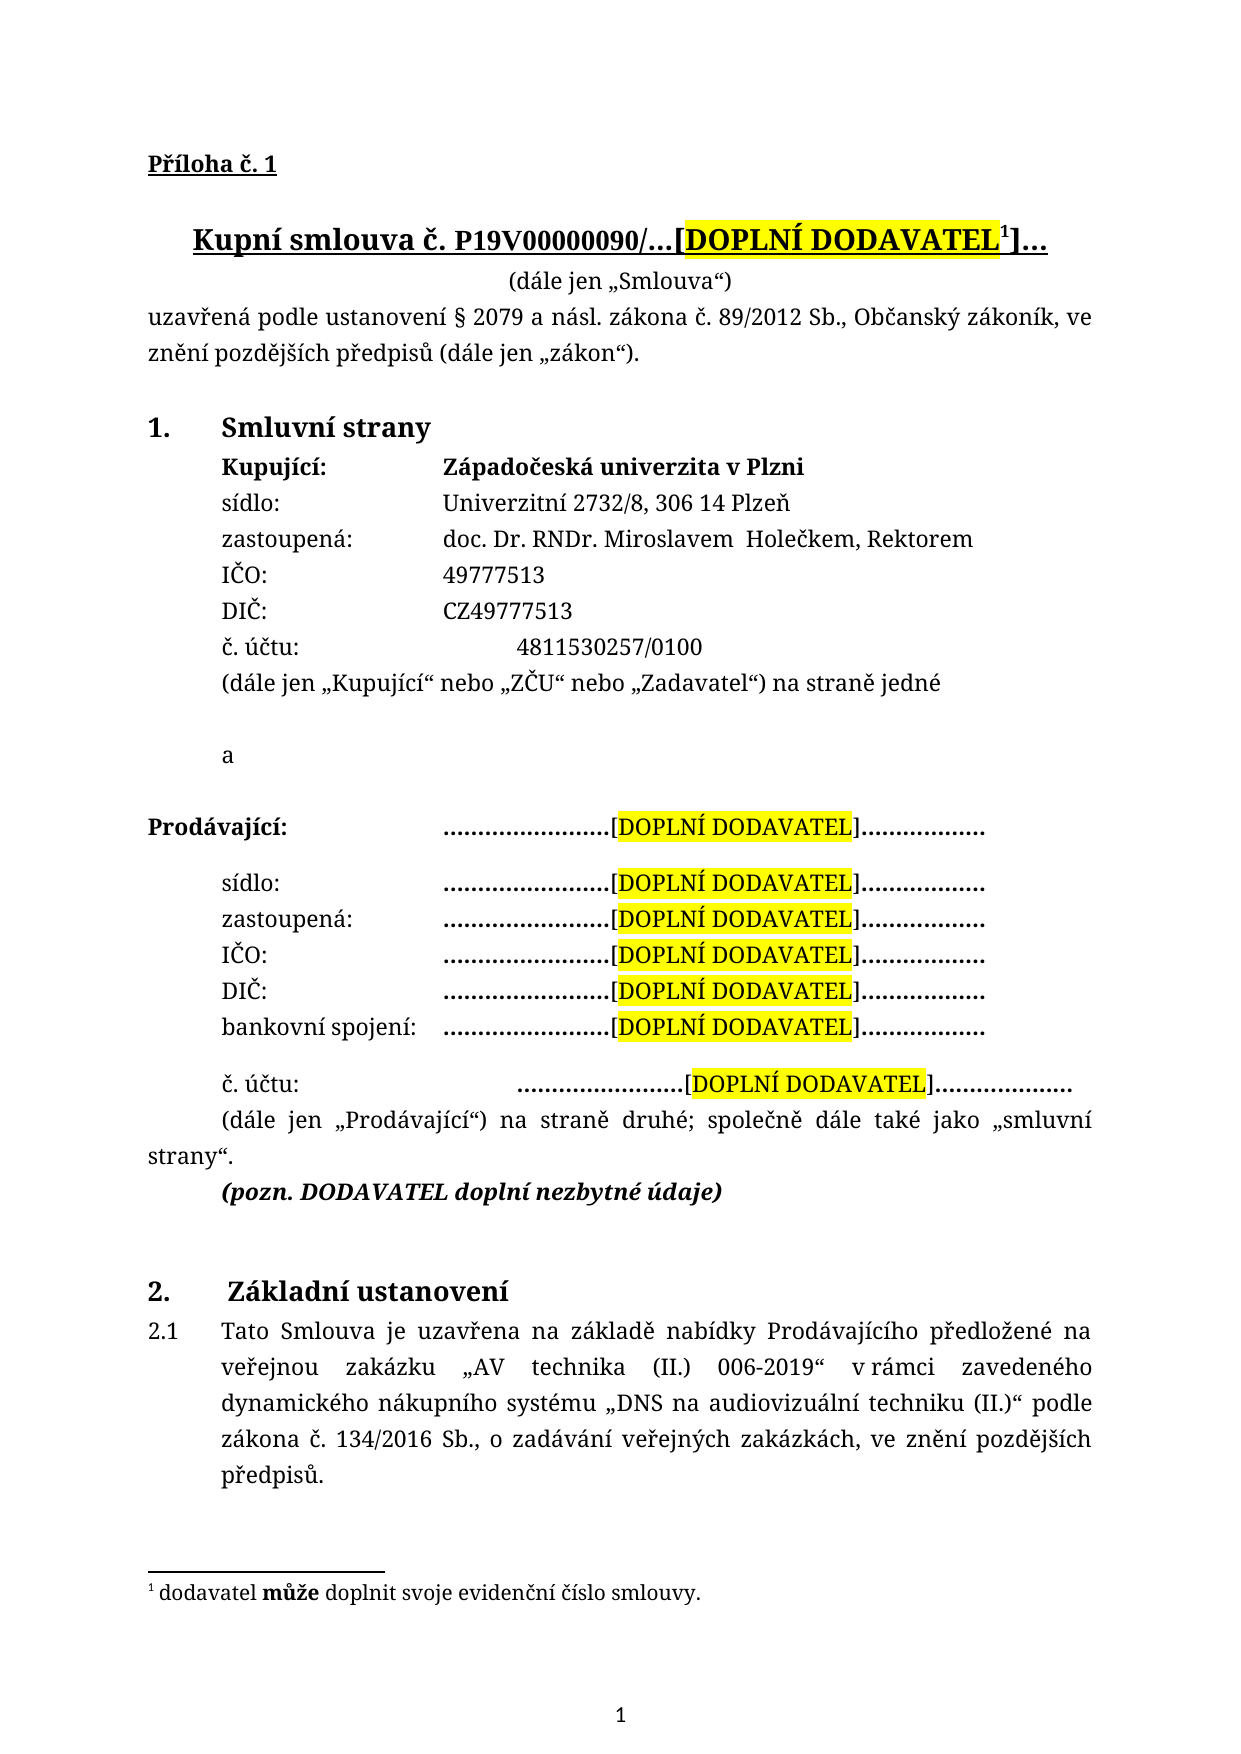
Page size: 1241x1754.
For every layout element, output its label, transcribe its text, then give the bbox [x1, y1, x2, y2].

text 2. Základní ustanovení [148, 1273, 1093, 1309]
text Prodávající: ……………………[DOPLNÍ DODAVATEL]……………… [148, 811, 618, 842]
text zastoupená: doc. Dr. RNDr. Miroslavem Holečkem, Rektorem [221, 523, 1093, 554]
text zastoupená: ……………………[DOPLNÍ DODAVATEL]……………… [852, 903, 1093, 934]
text IČO: ……………………[DOPLNÍ DODAVATEL]……………… [221, 939, 618, 971]
text Kupní smlouva č. P19V00000090/...[DOPLNÍ DODAVATEL]… [148, 219, 1093, 259]
text IČO: ……………………[DOPLNÍ DODAVATEL]……………… [852, 939, 1093, 971]
text DIČ: CZ49777513 [221, 595, 1093, 626]
text DIČ: ……………………[DOPLNÍ DODAVATEL]……………… [221, 975, 618, 1006]
text Kupující: Západočeská univerzita v Plzni [221, 451, 1093, 482]
text Příloha č. 1 [148, 148, 1093, 179]
text Prodávající: ……………………[DOPLNÍ DODAVATEL]……………… [852, 811, 1093, 842]
text (dále jen „Kupující“ nebo „ZČU“ nebo „Zadavatel“) na straně jedné [221, 667, 1093, 698]
text uzavřená podle ustanovení § 2079 a násl. zákona č. 89/2012 Sb., Občanský zákoník, ve znění pozdějších předpisů (dále jen „zákon“). [148, 301, 1093, 368]
text 2.1 Tato Smlouva je uzavřena na základě nabídky Prodávajícího předložené na veřejnou zakázku „AV technika (II.) 006-2019“ v rámci zavedeného dynamického nákupního systému „DNS na audiovizuální techniku (II.)“ podle zákona č. 134/2016 Sb., o zadávání veřejných zakázkách, ve znění pozdějších předpisů. [148, 1315, 1093, 1490]
text č. účtu: 4811530257/0100 [221, 631, 1093, 662]
text 1. Smluvní strany [148, 409, 1093, 446]
text (dále jen „Prodávající“) na straně druhé; společně dále také jako „smluvní strany“. [148, 1104, 1093, 1171]
text a [221, 739, 1093, 770]
text sídlo: ……………………[DOPLNÍ DODAVATEL]……………… [221, 867, 1093, 899]
text sídlo: Univerzitní 2732/8, 306 14 Plzeň [221, 487, 1093, 518]
text IČO: 49777513 [221, 559, 1093, 590]
text č. účtu: ……………………[DOPLNÍ DODAVATEL]……………..… [926, 1068, 1093, 1099]
text DIČ: ……………………[DOPLNÍ DODAVATEL]……………… [852, 975, 1093, 1006]
text č. účtu: ……………………[DOPLNÍ DODAVATEL]……………..… [221, 1068, 692, 1099]
text zastoupená: ……………………[DOPLNÍ DODAVATEL]……………… [221, 903, 618, 934]
text bankovní spojení: ……………………[DOPLNÍ DODAVATEL]……………… [148, 1011, 618, 1042]
text bankovní spojení: ……………………[DOPLNÍ DODAVATEL]……………… [852, 1011, 1093, 1042]
text (pozn. DODAVATEL doplní nezbytné údaje) [148, 1176, 1093, 1207]
text (dále jen „Smlouva“) [148, 265, 1093, 296]
